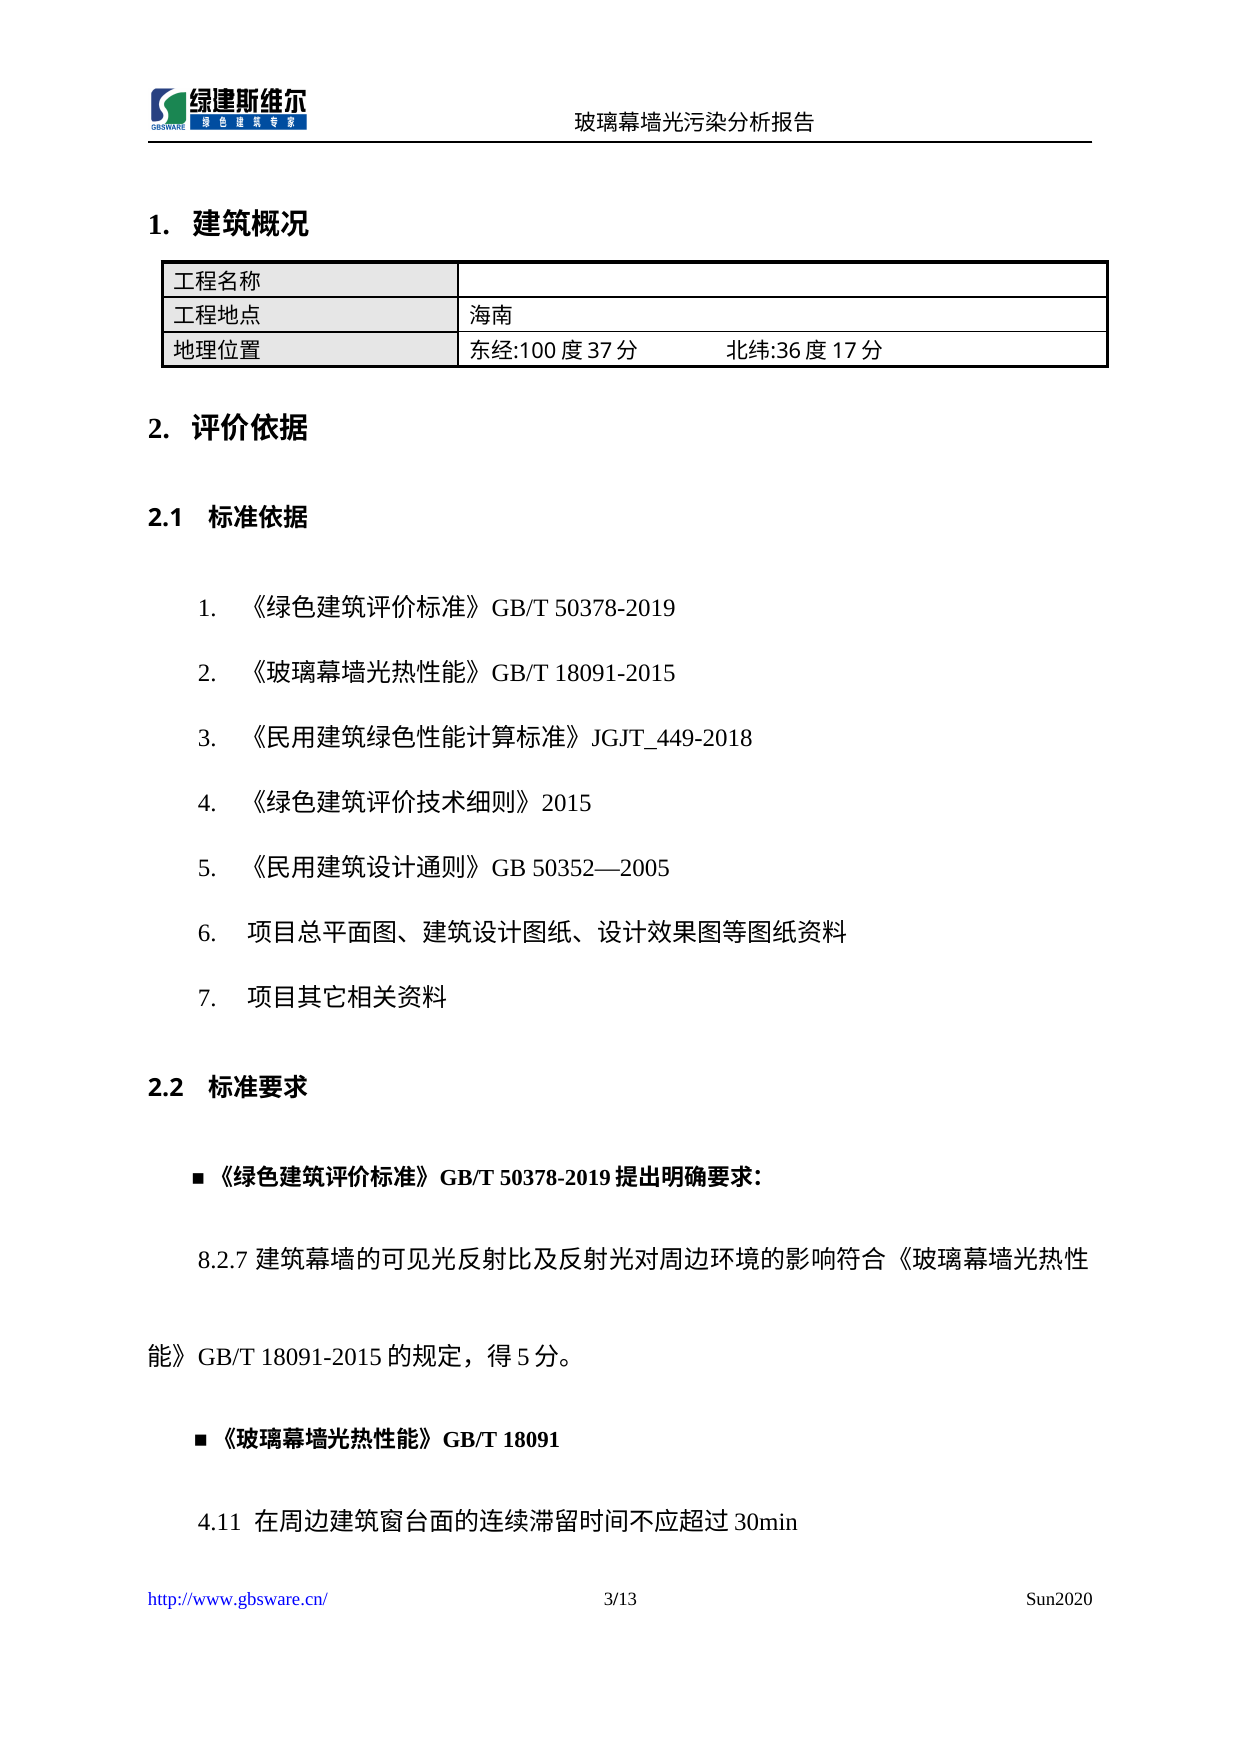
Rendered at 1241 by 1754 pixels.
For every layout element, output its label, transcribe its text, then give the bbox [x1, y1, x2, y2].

text 4.11 在周边建筑窗台面的连续滞留时间不应超过30min [148, 1487, 1092, 1552]
list 《民用建筑设计通则》GB 50352—2005 [198, 833, 1092, 898]
text ■ 《玻璃幕墙光热性能》GB/T 18091 [148, 1405, 1092, 1470]
table_header 工程名称 [164, 264, 457, 296]
table_cell 海南 [459, 298, 1106, 331]
list 《玻璃幕墙光热性能》GB/T 18091-2015 [198, 638, 1092, 703]
list 项目其它相关资料 [198, 963, 1092, 1028]
table_cell 地理位置 [164, 333, 457, 365]
text 8.2.7 建筑幕墙的可见光反射比及反射光对周边环境的影响符合《玻璃幕墙光热性能》GB/T 18091-2015的规定，得5分。 [148, 1225, 1092, 1387]
picture [147, 88, 308, 131]
list 项目总平面图、建筑设计图纸、设计效果图等图纸资料 [198, 898, 1092, 963]
text ■ 《绿色建筑评价标准》GB/T 50378-2019提出明确要求： [148, 1143, 1092, 1208]
table_header [459, 264, 1106, 296]
list 《民用建筑绿色性能计算标准》JGJT_449-2018 [198, 703, 1092, 768]
table_cell 工程地点 [164, 298, 457, 331]
list 《绿色建筑评价技术细则》2015 [198, 768, 1092, 833]
subtitle 评价依据 [148, 393, 1092, 458]
subtitle 标准依据 [148, 483, 1092, 548]
list 《绿色建筑评价标准》GB/T 50378-2019 [198, 573, 1092, 638]
subtitle 标准要求 [148, 1053, 1092, 1118]
table_cell 东经:100度37分 北纬:36度17分 [459, 332, 1106, 365]
subtitle 建筑概况 [148, 189, 1092, 254]
